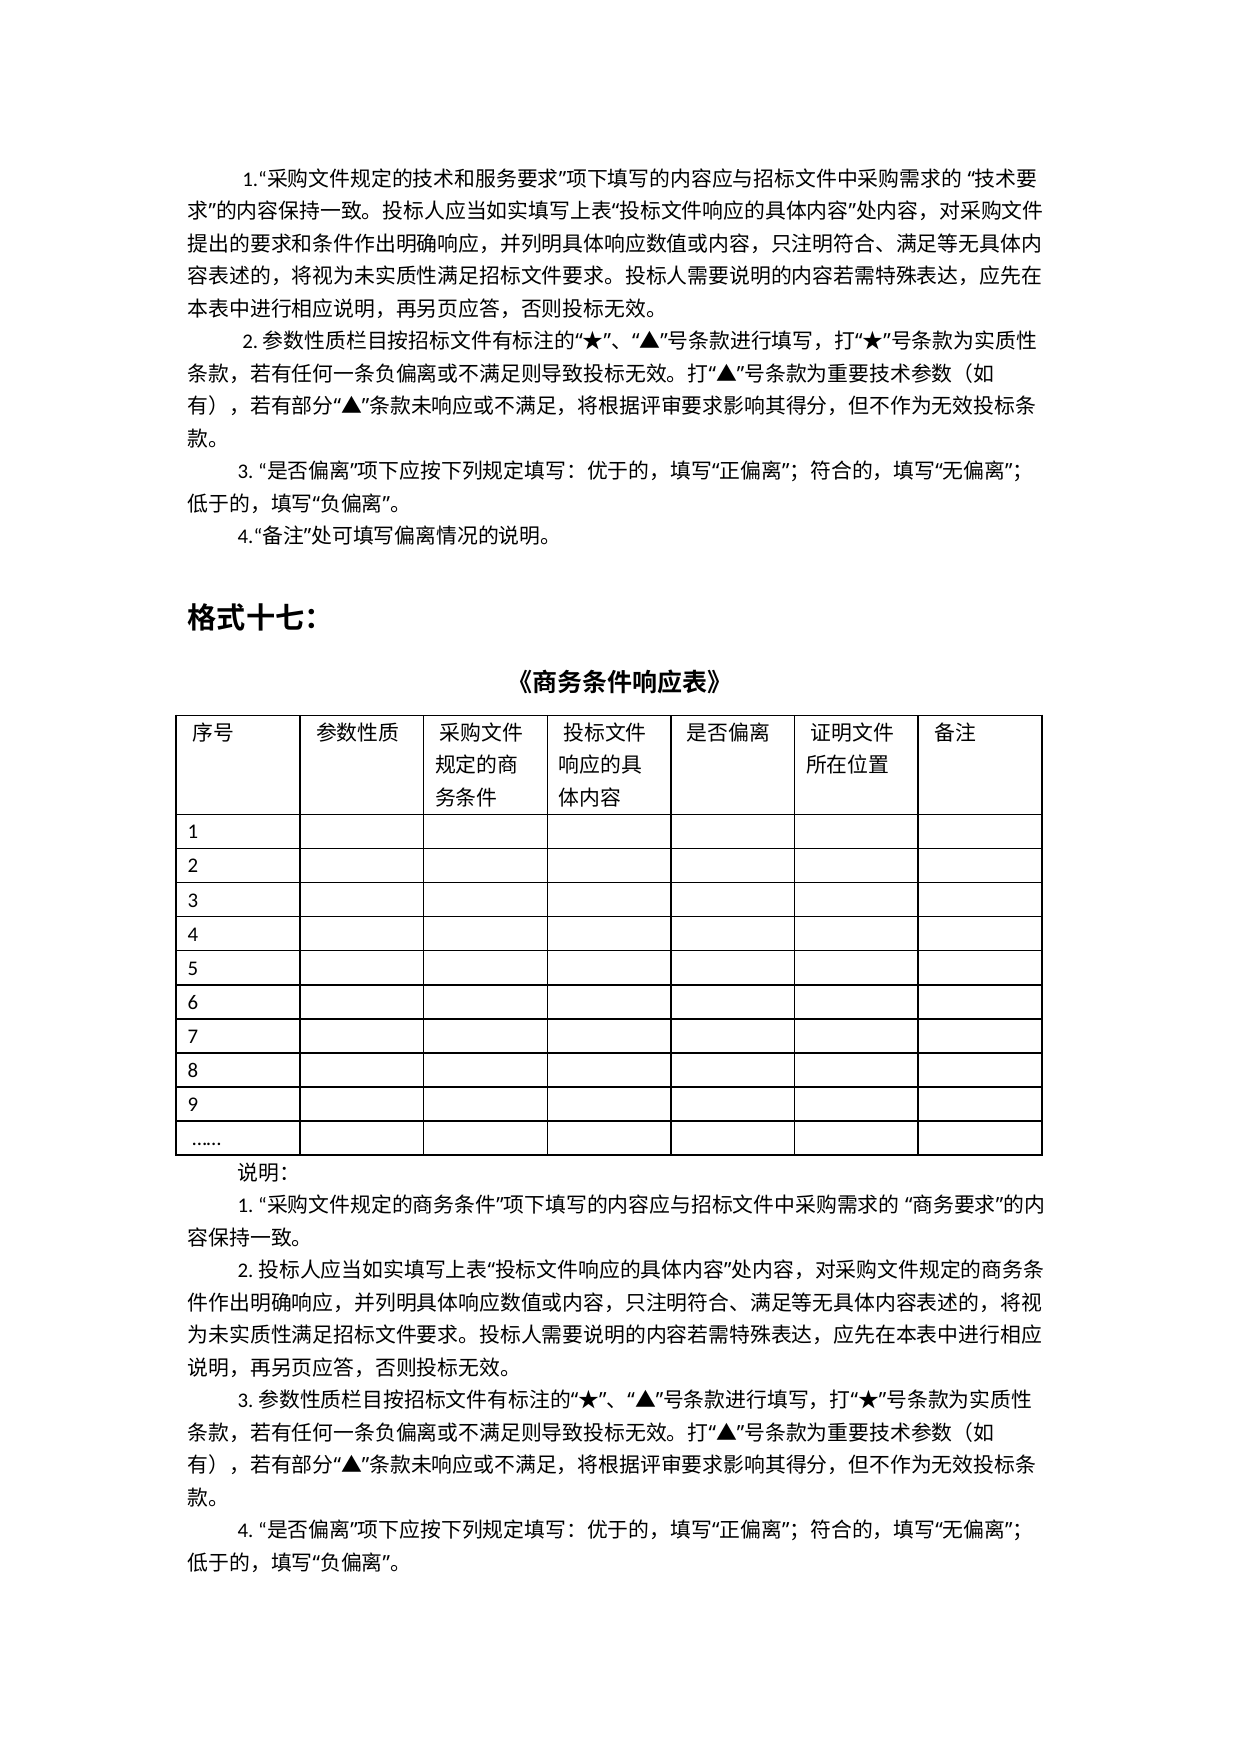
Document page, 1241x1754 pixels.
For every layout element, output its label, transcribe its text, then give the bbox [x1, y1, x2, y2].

table_cell [424, 917, 547, 950]
table_header 备注 [919, 716, 1041, 813]
table_cell [795, 951, 917, 984]
table_cell [301, 815, 423, 848]
table_header 证明文件所在位置 [795, 716, 917, 813]
table_cell [672, 1088, 794, 1120]
table_cell [301, 1020, 423, 1052]
table_cell [301, 883, 423, 916]
table_cell [301, 986, 423, 1018]
table_cell [548, 986, 670, 1018]
table_cell 8 [177, 1054, 299, 1086]
table_cell 6 [177, 986, 299, 1018]
table_cell [301, 1088, 423, 1120]
table_cell [919, 1088, 1041, 1120]
table_cell 7 [177, 1020, 299, 1052]
table_cell [424, 986, 547, 1018]
table_cell [548, 917, 670, 950]
table_cell [672, 951, 794, 984]
table_cell [795, 1020, 917, 1052]
table_cell [424, 1020, 547, 1052]
table_cell [424, 1088, 547, 1120]
table_cell [548, 1020, 670, 1052]
table_cell 9 [177, 1088, 299, 1120]
text 1. “采购文件规定的商务条件”项下填写的内容应与招标文件中采购需求的 “商务要求”的内容保持一致。 [187, 1188, 1053, 1253]
table_cell [919, 951, 1041, 984]
table_cell [919, 1122, 1041, 1154]
table_header 参数性质 [301, 716, 423, 813]
table_cell 5 [177, 951, 299, 984]
table_cell [919, 883, 1041, 916]
text 1.“采购文件规定的技术和服务要求”项下填写的内容应与招标文件中采购需求的 “技术要求”的内容保持一致。投标人应当如实填写上表“投标文件响应的具体内容”处内容，对采购文件提出的要求和条件作出明确响应，并列明具体响应数值或内容，只注明符合、满足等无具体内容表述的，将视为未实质性满足招标文件要求。投标人需要说明的内容若需特殊表达，应先在本表中进行相应说明，再另页应答，否则投标无效。 [187, 162, 1053, 324]
table_cell [795, 849, 917, 882]
text 3. 参数性质栏目按招标文件有标注的“★”、“▲”号条款进行填写，打“★”号条款为实质性条款，若有任何一条负偏离或不满足则导致投标无效。打“▲”号条款为重要技术参数（如有），若有部分“▲”条款未响应或不满足，将根据评审要求影响其得分，但不作为无效投标条款。 [187, 1383, 1053, 1513]
table_cell [795, 883, 917, 916]
table_cell [548, 1122, 670, 1154]
text 2. 参数性质栏目按招标文件有标注的“★”、“▲”号条款进行填写，打“★”号条款为实质性条款，若有任何一条负偏离或不满足则导致投标无效。打“▲”号条款为重要技术参数（如有），若有部分“▲”条款未响应或不满足，将根据评审要求影响其得分，但不作为无效投标条款。 [187, 324, 1053, 454]
text 2. 投标人应当如实填写上表“投标文件响应的具体内容”处内容，对采购文件规定的商务条件作出明确响应，并列明具体响应数值或内容，只注明符合、满足等无具体内容表述的，将视为未实质性满足招标文件要求。投标人需要说明的内容若需特殊表达，应先在本表中进行相应说明，再另页应答，否则投标无效。 [187, 1253, 1053, 1383]
table_cell [795, 1054, 917, 1086]
text 3. “是否偏离”项下应按下列规定填写：优于的，填写“正偏离”；符合的，填写“无偏离”；低于的，填写“负偏离”。 [187, 454, 1053, 519]
table_cell [672, 1122, 794, 1154]
table_cell [301, 917, 423, 950]
table_cell [919, 986, 1041, 1018]
table_cell [301, 1054, 423, 1086]
table_header 采购文件规定的商务条件 [424, 716, 547, 813]
table_cell [795, 986, 917, 1018]
table_header 投标文件响应的具体内容 [548, 716, 670, 813]
table_cell [919, 815, 1041, 848]
table_cell [424, 1054, 547, 1086]
table_cell 2 [177, 849, 299, 882]
table_cell [301, 1122, 423, 1154]
table_cell [672, 917, 794, 950]
table_cell 1 [177, 815, 299, 848]
table_cell [548, 849, 670, 882]
table_cell [301, 849, 423, 882]
table_cell [548, 815, 670, 848]
table_cell [672, 1054, 794, 1086]
text 说明： [187, 1156, 1053, 1188]
text 4.“备注”处可填写偏离情况的说明。 [187, 519, 1053, 552]
table_cell 4 [177, 917, 299, 950]
table_cell [795, 1122, 917, 1154]
table_cell [795, 1088, 917, 1120]
table_cell [548, 1054, 670, 1086]
table_cell [301, 951, 423, 984]
table_cell [548, 1088, 670, 1120]
table_cell [919, 917, 1041, 950]
text 4. “是否偏离”项下应按下列规定填写：优于的，填写“正偏离”；符合的，填写“无偏离”；低于的，填写“负偏离”。 [187, 1513, 1053, 1578]
table_header 序号 [177, 716, 299, 813]
table_cell 3 [177, 883, 299, 916]
table_cell [919, 849, 1041, 882]
table_cell [672, 815, 794, 848]
table_cell [672, 849, 794, 882]
table_cell [424, 951, 547, 984]
table_cell …… [177, 1122, 299, 1154]
table_cell [795, 917, 917, 950]
table_header 是否偏离 [672, 716, 794, 813]
table_cell [548, 883, 670, 916]
table_cell [424, 849, 547, 882]
table_cell [795, 815, 917, 848]
table_cell [672, 883, 794, 916]
table_cell [424, 883, 547, 916]
table_cell [672, 986, 794, 1018]
table_cell [672, 1020, 794, 1052]
table_cell [919, 1020, 1041, 1052]
table_cell [548, 951, 670, 984]
text 格式十七： [187, 584, 1053, 649]
table_cell [919, 1054, 1041, 1086]
text 《商务条件响应表》 [187, 649, 1053, 714]
table_cell [424, 815, 547, 848]
table_cell [424, 1122, 547, 1154]
